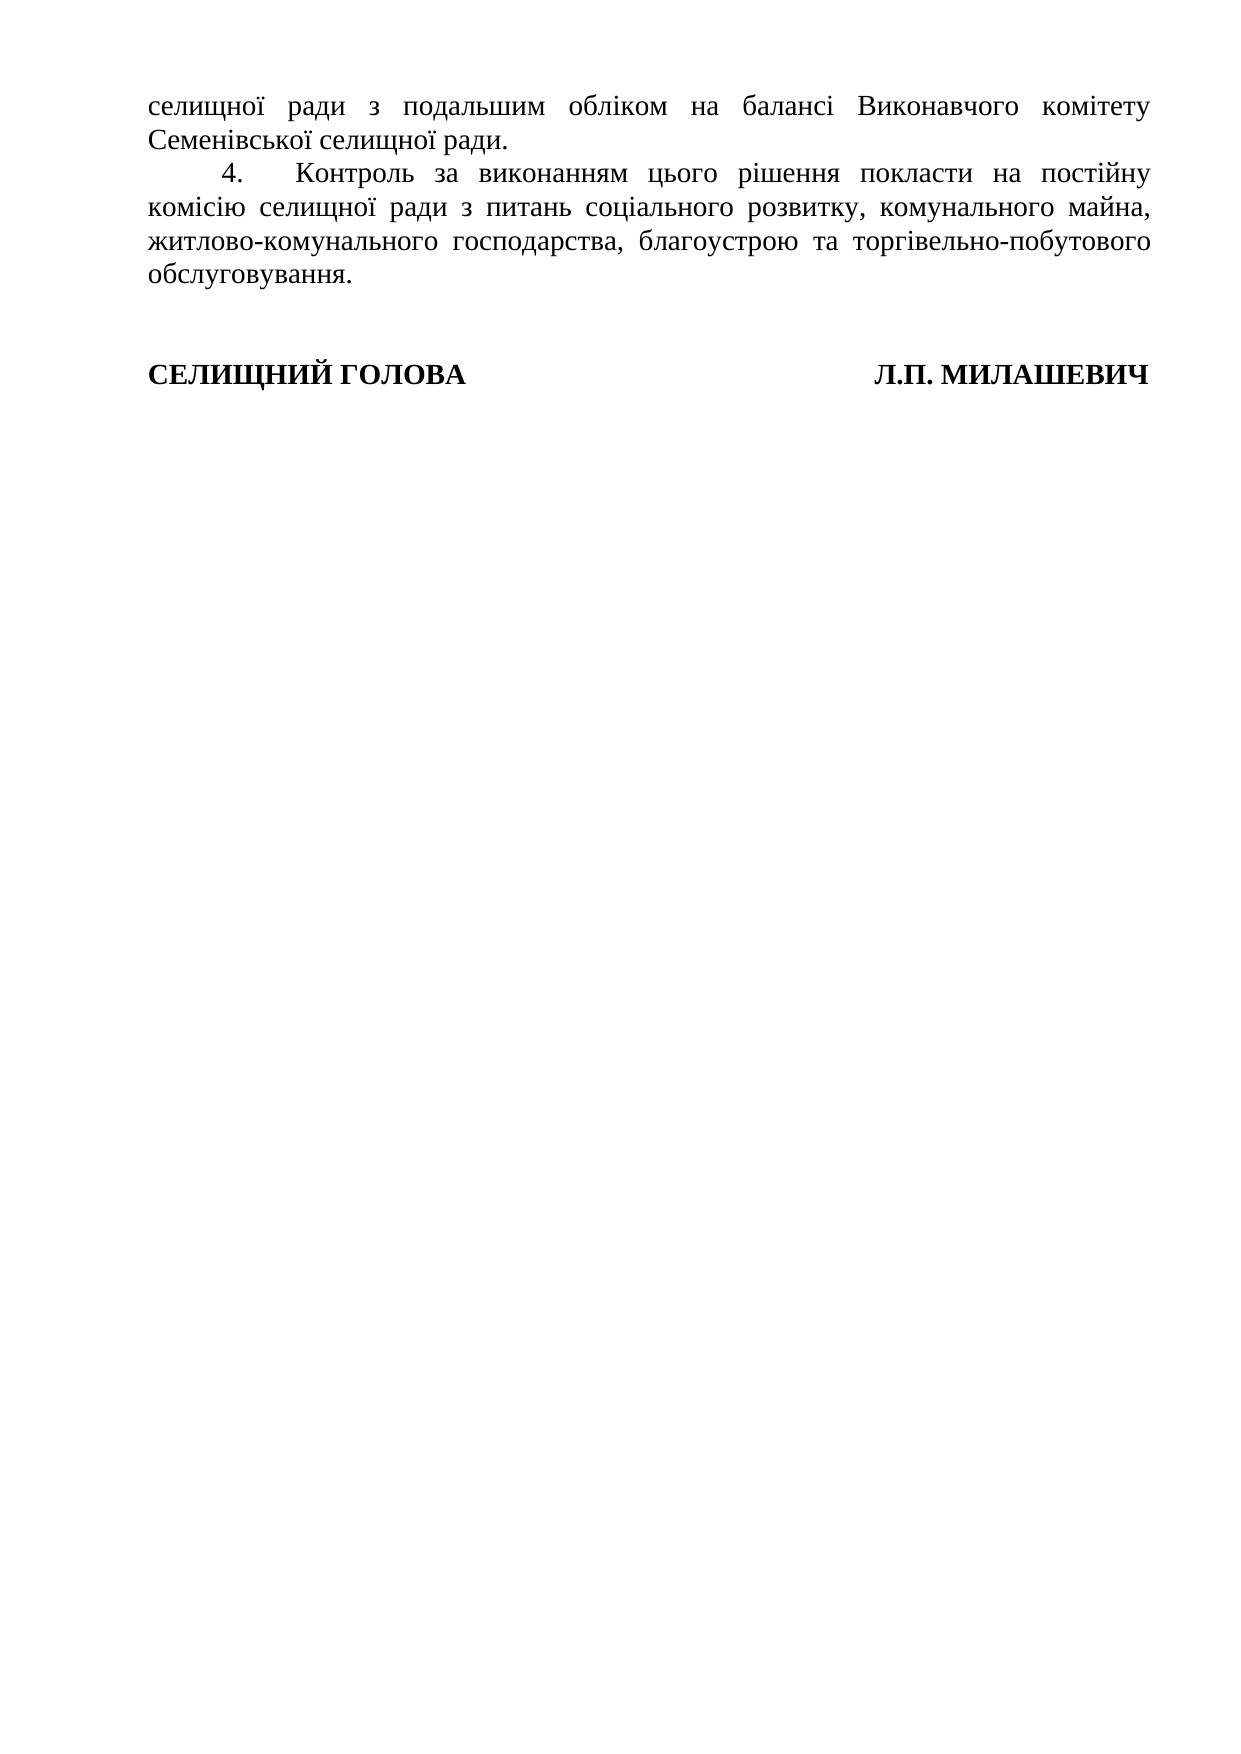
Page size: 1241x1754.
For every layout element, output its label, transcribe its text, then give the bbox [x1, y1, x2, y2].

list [148, 88, 1152, 156]
text СЕЛИЩНИЙ ГОЛОВА Л.П. МИЛАШЕВИЧ [148, 357, 1152, 390]
list Контроль за виконанням цього рішення покласти на постійну комісію селищної ради з питань соціального розвитку, комунального майна, житлово-комунального господарства, благоустрою та торгівельно-побутового обслуговування. [148, 156, 1152, 290]
